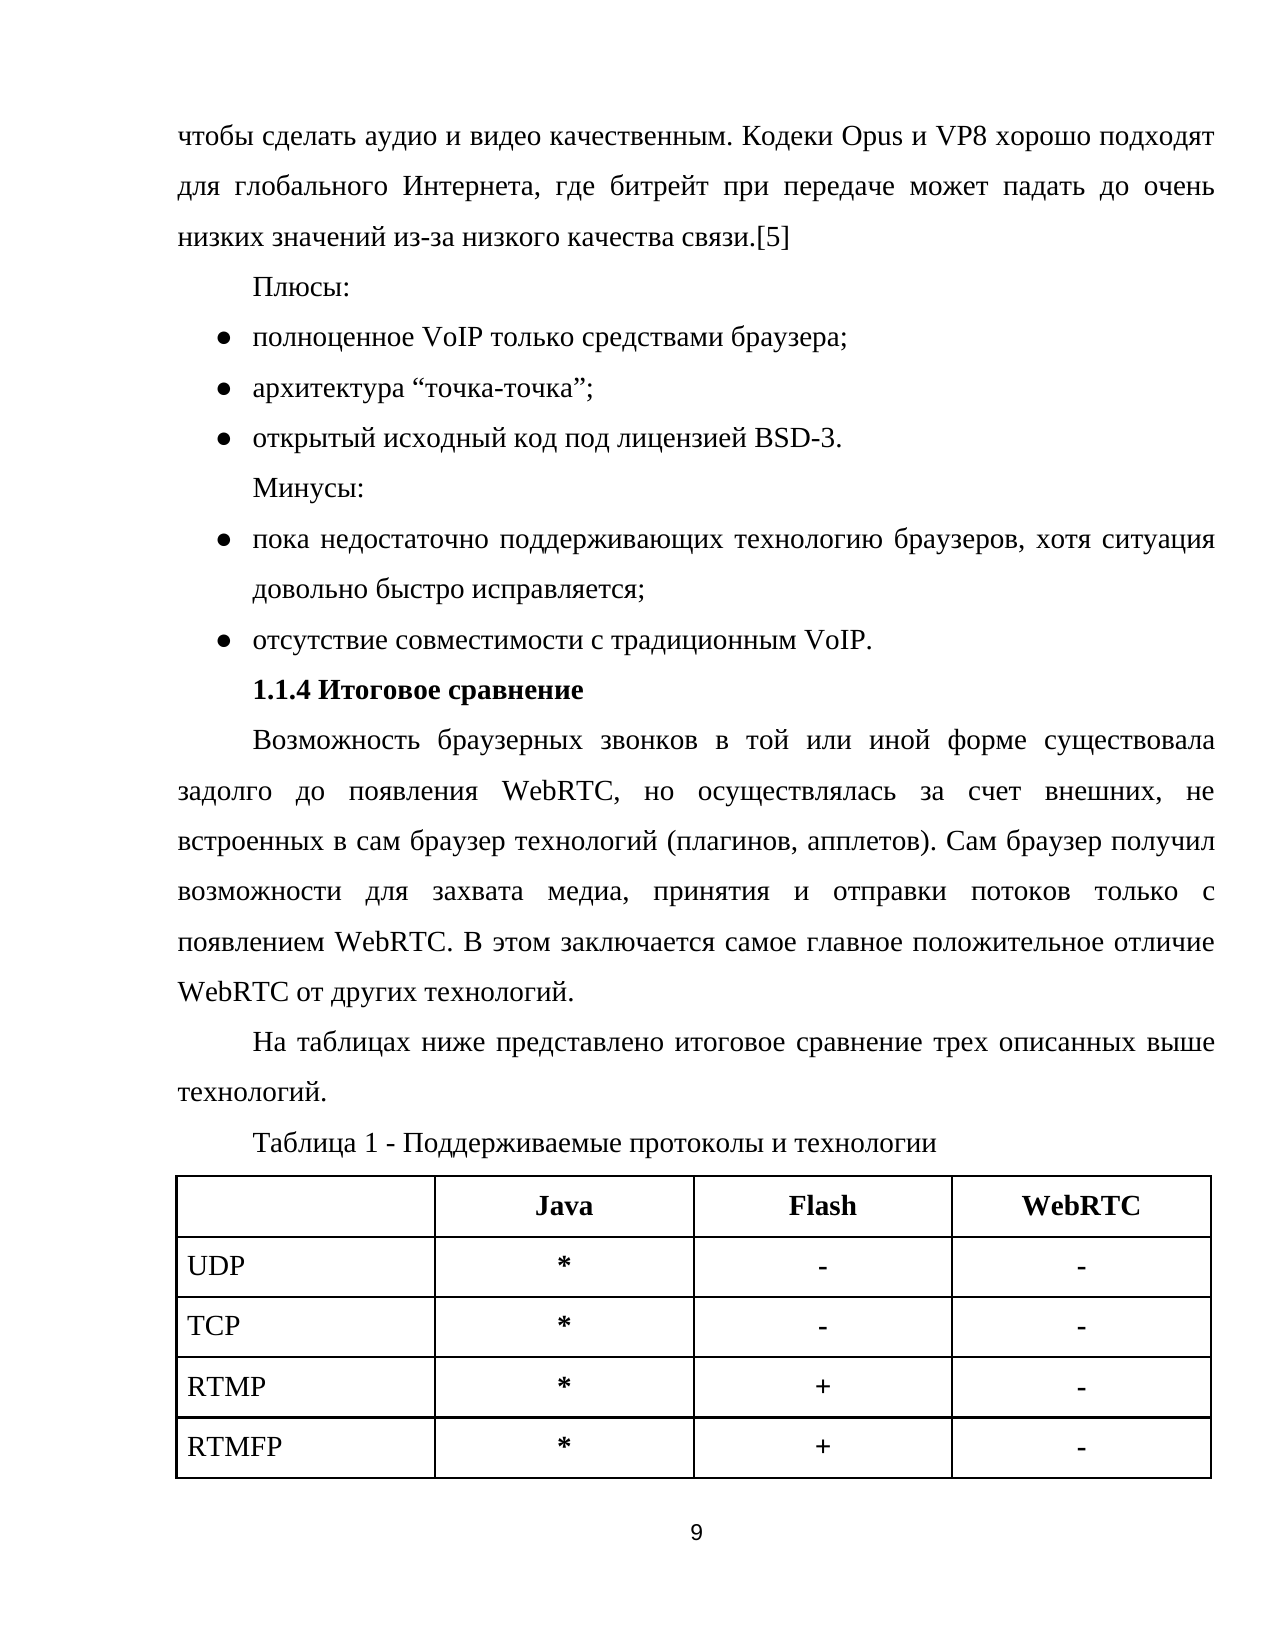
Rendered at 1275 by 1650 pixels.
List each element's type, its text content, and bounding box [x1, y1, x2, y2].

list архитектура “точка-точка”; [215, 370, 1216, 403]
list отсутствие совместимости с традиционным VoIP. [215, 622, 1216, 655]
table_cell * [436, 1419, 693, 1477]
table_cell * [436, 1358, 693, 1416]
text Минусы: [177, 471, 1216, 504]
table_cell - [695, 1298, 951, 1356]
text Возможность браузерных звонков в той или иной форме существовала задолго до появления WebRTC, но осуществлялась за счет внешних, не встроенных в сам браузер технологий (плагинов, апплетов). Сам браузер получил возможности для захвата медиа, принятия и отправки потоков только с появлением WebRTC. В этом заключается самое главное положительное отличие WebRTC от других технологий. [177, 722, 1216, 1007]
table_cell RTMP [178, 1358, 434, 1416]
table_header Flash [695, 1177, 951, 1236]
table_cell + [695, 1419, 951, 1477]
list пока недостаточно поддерживающих технологию браузеров, хотя ситуация довольно быстро исправляется; [215, 521, 1216, 605]
table_cell - [953, 1238, 1210, 1296]
table_cell * [436, 1238, 693, 1296]
table_cell - [953, 1298, 1210, 1356]
table_cell - [953, 1358, 1210, 1416]
table_cell RTMFP [178, 1419, 434, 1477]
text Плюсы: [177, 269, 1216, 303]
table_cell + [695, 1358, 951, 1416]
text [177, 118, 1216, 252]
text 1.1.4 Итоговое сравнение [177, 672, 1216, 706]
table_cell - [695, 1238, 951, 1296]
table_cell UDP [178, 1238, 434, 1296]
list открытый исходный код под лицензией BSD-3. [215, 420, 1216, 454]
table_header WebRTC [953, 1177, 1210, 1236]
table_cell TCP [178, 1298, 434, 1356]
table_cell * [436, 1298, 693, 1356]
list полноценное VoIP только средствами браузера; [215, 319, 1216, 353]
table_header [178, 1177, 434, 1236]
table_cell - [953, 1419, 1210, 1477]
table_header Java [436, 1177, 693, 1236]
text На таблицах ниже представлено итоговое сравнение трех описанных выше технологий. [177, 1024, 1216, 1108]
text Таблица 1 - Поддерживаемые протоколы и технологии [177, 1125, 1216, 1158]
